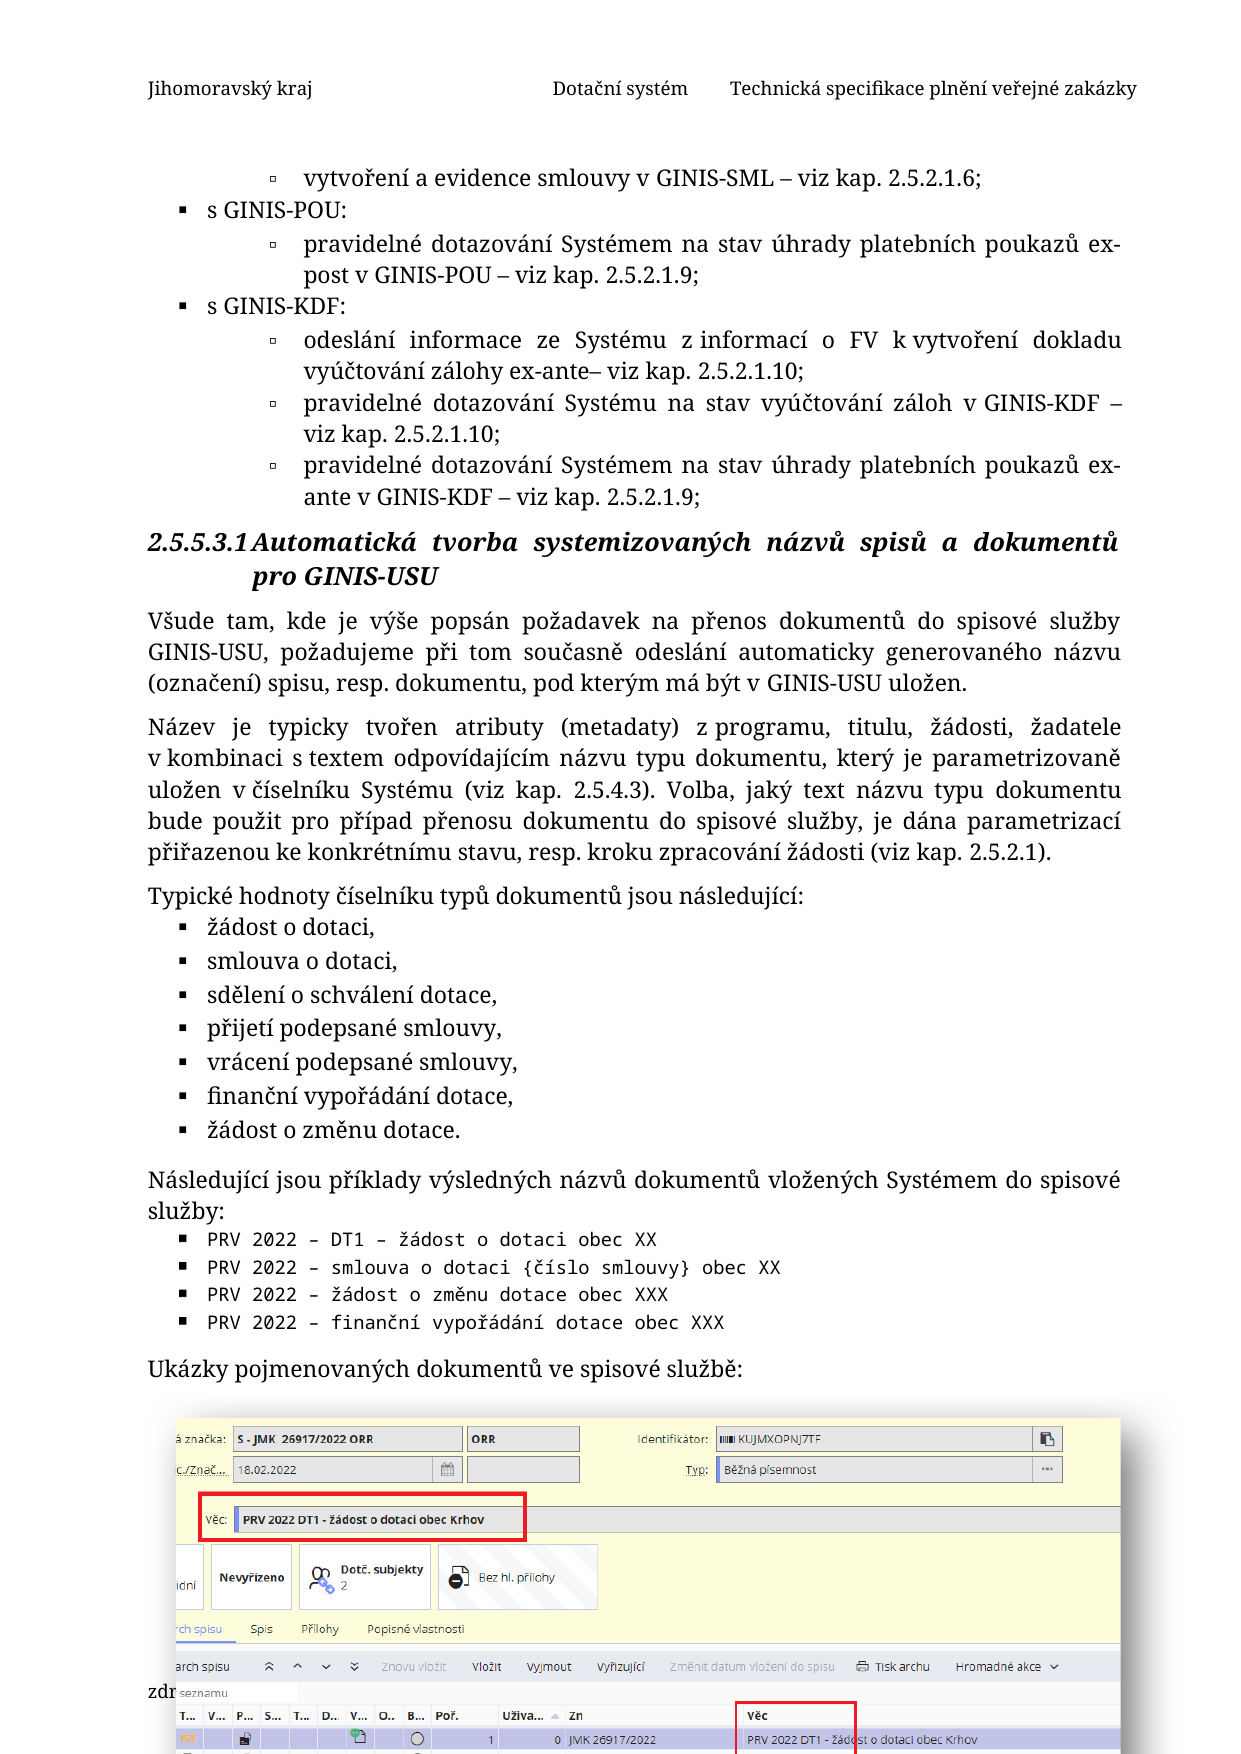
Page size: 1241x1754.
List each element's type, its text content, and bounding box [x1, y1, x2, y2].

text Následující jsou příklady výsledných názvů dokumentů vložených Systémem do spisové služby: [148, 1164, 1122, 1226]
picture [175, 1418, 1121, 1754]
list odeslání informace ze Systému z informací o FV k vytvoření dokladu vyúčtování zálohy ex-ante– viz kap. 2.5.2.1.10; [266, 324, 1122, 386]
text Všude tam, kde je výše popsán požadavek na přenos dokumentů do spisové služby GINIS-USU, požadujeme při tom současně odeslání automaticky generovaného názvu (označení) spisu, resp. dokumentu, pod kterým má být v GINIS-USU uložen. [148, 605, 1122, 698]
list pravidelné dotazování Systému na stav vyúčtování záloh v GINIS-KDF – viz kap. 2.5.2.1.10; [266, 386, 1122, 449]
text Název je typicky tvořen atributy (metadaty) z programu, titulu, žádosti, žadatele v kombinaci s textem odpovídajícím názvu typu dokumentu, který je parametrizovaně uložen v číselníku Systému (viz kap. 2.5.4.3). Volba, jaký text názvu typu dokumentu bude použit pro případ přenosu dokumentu do spisové služby, je dána parametrizací přiřazenou ke konkrétnímu stavu, resp. kroku zpracování žádosti (viz kap. 2.5.2.1). [148, 711, 1122, 867]
list PRV 2022 – smlouva o dotaci {číslo smlouvy} obec XX [177, 1254, 1122, 1279]
list žádost o změnu dotace. [177, 1113, 1122, 1145]
list s GINIS-KDF: [177, 290, 1122, 321]
list s GINIS-POU: [177, 194, 1122, 225]
list žádost o dotaci, [177, 911, 1122, 942]
list přijetí podepsané smlouvy, [177, 1012, 1122, 1043]
list finanční vypořádání dotace, [177, 1080, 1122, 1111]
list sdělení o schválení dotace, [177, 978, 1122, 1010]
list PRV 2022 – žádost o změnu dotace obec XXX [177, 1281, 1122, 1307]
list smlouva o dotaci, [177, 945, 1122, 976]
text Ukázky pojmenovaných dokumentů ve spisové službě: [148, 1353, 1122, 1384]
text Typické hodnoty číselníku typů dokumentů jsou následující: [148, 880, 1122, 911]
list PRV 2022 – finanční vypořádání dotace obec XXX [177, 1309, 1122, 1334]
list vrácení podepsané smlouvy, [177, 1046, 1122, 1077]
list PRV 2022 – DT1 – žádost o dotaci obec XX [177, 1226, 1122, 1252]
subtitle Automatická tvorba systemizovaných názvů spisů a dokumentů pro GINIS-USU [148, 524, 1122, 592]
list pravidelné dotazování Systémem na stav úhrady platebních poukazů ex-ante v GINIS-KDF – viz kap. 2.5.2.1.9; [266, 449, 1122, 512]
list vytvoření a evidence smlouvy v GINIS-SML – viz kap. 2.5.2.1.6; [266, 162, 1122, 194]
list pravidelné dotazování Systémem na stav úhrady platebních poukazů ex-post v GINIS-POU – viz kap. 2.5.2.1.9; [266, 227, 1122, 290]
